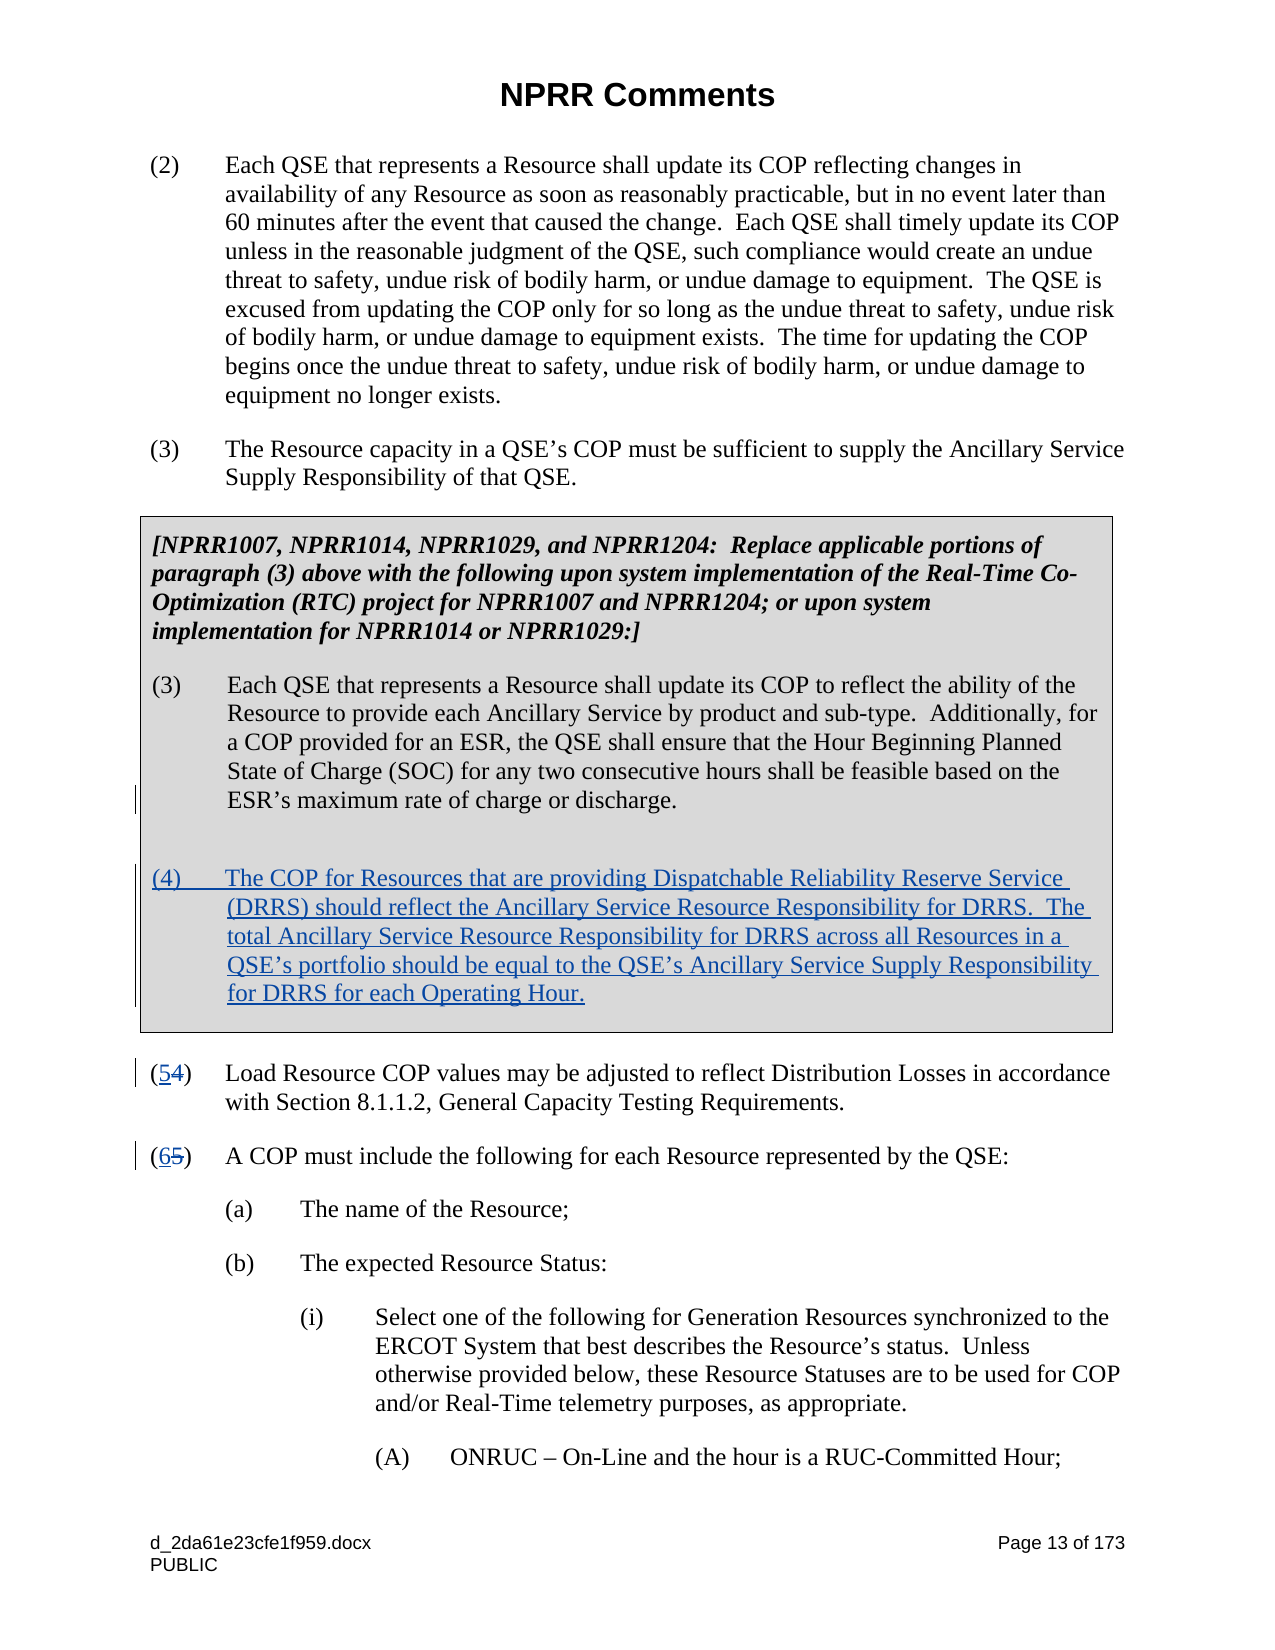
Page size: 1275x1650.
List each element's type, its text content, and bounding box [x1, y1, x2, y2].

text () Load Resource COP values may be adjusted to reflect Distribution Losses in accordance with Section 8.1.1.2, General Capacity Testing Requirements. [150, 1058, 1125, 1116]
text () A COP must include the following for each Resource represented by the QSE: [150, 1141, 1125, 1169]
text (b) The expected Resource Status: [225, 1248, 1125, 1277]
text (A) ONRUC – On-Line and the hour is a RUC-Committed Hour; [375, 1442, 1125, 1471]
text (2) Each QSE that represents a Resource shall update its COP reflecting changes in availability of any Resource as soon as reasonably practicable, but in no event later than 60 minutes after the event that caused the change. Each QSE shall timely update its COP unless in the reasonable judgment of the QSE, such compliance would create an undue threat to safety, undue risk of bodily harm, or undue damage to equipment. The QSE is excused from updating the COP only for so long as the undue threat to safety, undue risk of bodily harm, or undue damage to equipment exists. The time for updating the COP begins once the undue threat to safety, undue risk of bodily harm, or undue damage to equipment no longer exists. [150, 150, 1125, 409]
text (a) The name of the Resource; [225, 1194, 1125, 1223]
text (i) Select one of the following for Generation Resources synchronized to the ERCOT System that best describes the Resource’s status. Unless otherwise provided below, these Resource Statuses are to be used for COP and/or Real-Time telemetry purposes, as appropriate. [300, 1302, 1125, 1417]
table_header [NPRR1007, NPRR1014, NPRR1029, and NPRR1204: Replace applicable portions of paragraph (3) above with the following upon system implementation of the Real-Time Co-Optimization (RTC) project for NPRR1007 and NPRR1204; or upon system implementation for NPRR1014 or NPRR1029:] (3) Each QSE that represents a Resource shall update its COP to reflect the ability of the Resource to provide each Ancillary Service by product and sub-type. Additionally, for a COP provided for an ESR, the QSE shall ensure that the Hour Beginning Planned State of Charge (SOC) for any two consecutive hours shall be feasible based on the ESR’s maximum rate of charge or discharge. [141, 517, 1112, 1032]
text (3) The Resource capacity in a QSE’s COP must be sufficient to supply the Ancillary Service Supply Responsibility of that QSE. [150, 434, 1125, 491]
